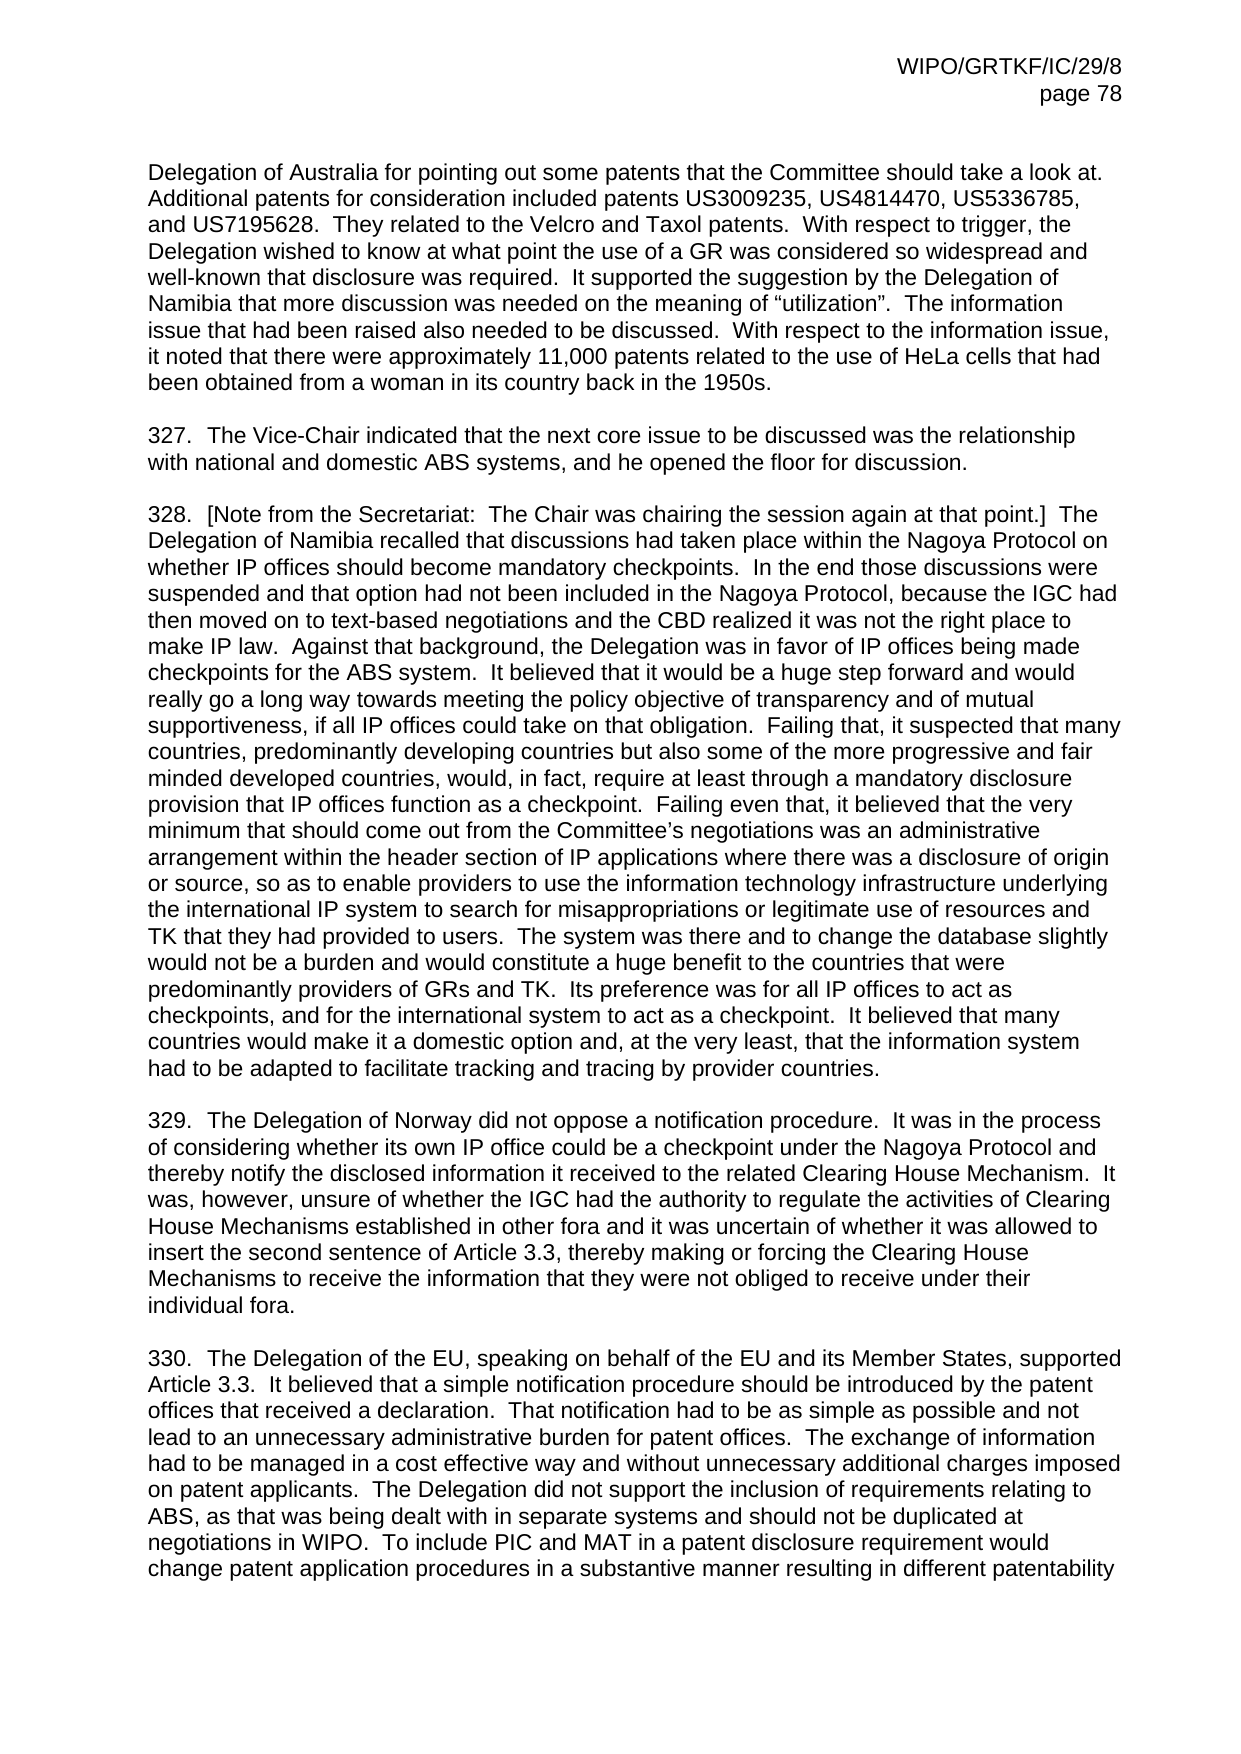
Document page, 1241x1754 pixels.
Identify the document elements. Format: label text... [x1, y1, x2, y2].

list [148, 1344, 1122, 1582]
list [Note from the Secretariat: The Chair was chairing the session again at that point.] The Delegation of Namibia recalled that discussions had taken place within the Nagoya Protocol on whether IP offices should become mandatory checkpoints. In the end those discussions were suspended and that option had not been included in the Nagoya Protocol, because the IGC had then moved on to text-based negotiations and the CBD realized it was not the right place to make IP law. Against that background, the Delegation was in favor of IP offices being made checkpoints for the ABS system. It believed that it would be a huge step forward and would really go a long way towards meeting the policy objective of transparency and of mutual supportiveness, if all IP offices could take on that obligation. Failing that, it suspected that many countries, predominantly developing countries but also some of the more progressive and fair minded developed countries, would, in fact, require at least through a mandatory disclosure provision that IP offices function as a checkpoint. Failing even that, it believed that the very minimum that should come out from the Committee’s negotiations was an administrative arrangement within the header section of IP applications where there was a disclosure of origin or source, so as to enable providers to use the information technology infrastructure underlying the international IP system to search for misappropriations or legitimate use of resources and TK that they had provided to users. The system was there and to change the database slightly would not be a burden and would constitute a huge benefit to the countries that were predominantly providers of GRs and TK. Its preference was for all IP offices to act as checkpoints, and for the international system to act as a checkpoint. It believed that many countries would make it a domestic option and, at the very least, that the information system had to be adapted to facilitate tracking and tracing by provider countries. [148, 501, 1122, 1081]
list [148, 158, 1122, 396]
list The Vice-Chair indicated that the next core issue to be discussed was the relationship with national and domestic ABS systems, and he opened the floor for discussion. [148, 422, 1122, 475]
list The Delegation of Norway did not oppose a notification procedure. It was in the process of considering whether its own IP office could be a checkpoint under the Nagoya Protocol and thereby notify the disclosed information it received to the related Clearing House Mechanism. It was, however, unsure of whether the IGC had the authority to regulate the activities of Clearing House Mechanisms established in other fora and it was uncertain of whether it was allowed to insert the second sentence of Article 3.3, thereby making or forcing the Clearing House Mechanisms to receive the information that they were not obliged to receive under their individual fora. [148, 1107, 1122, 1318]
